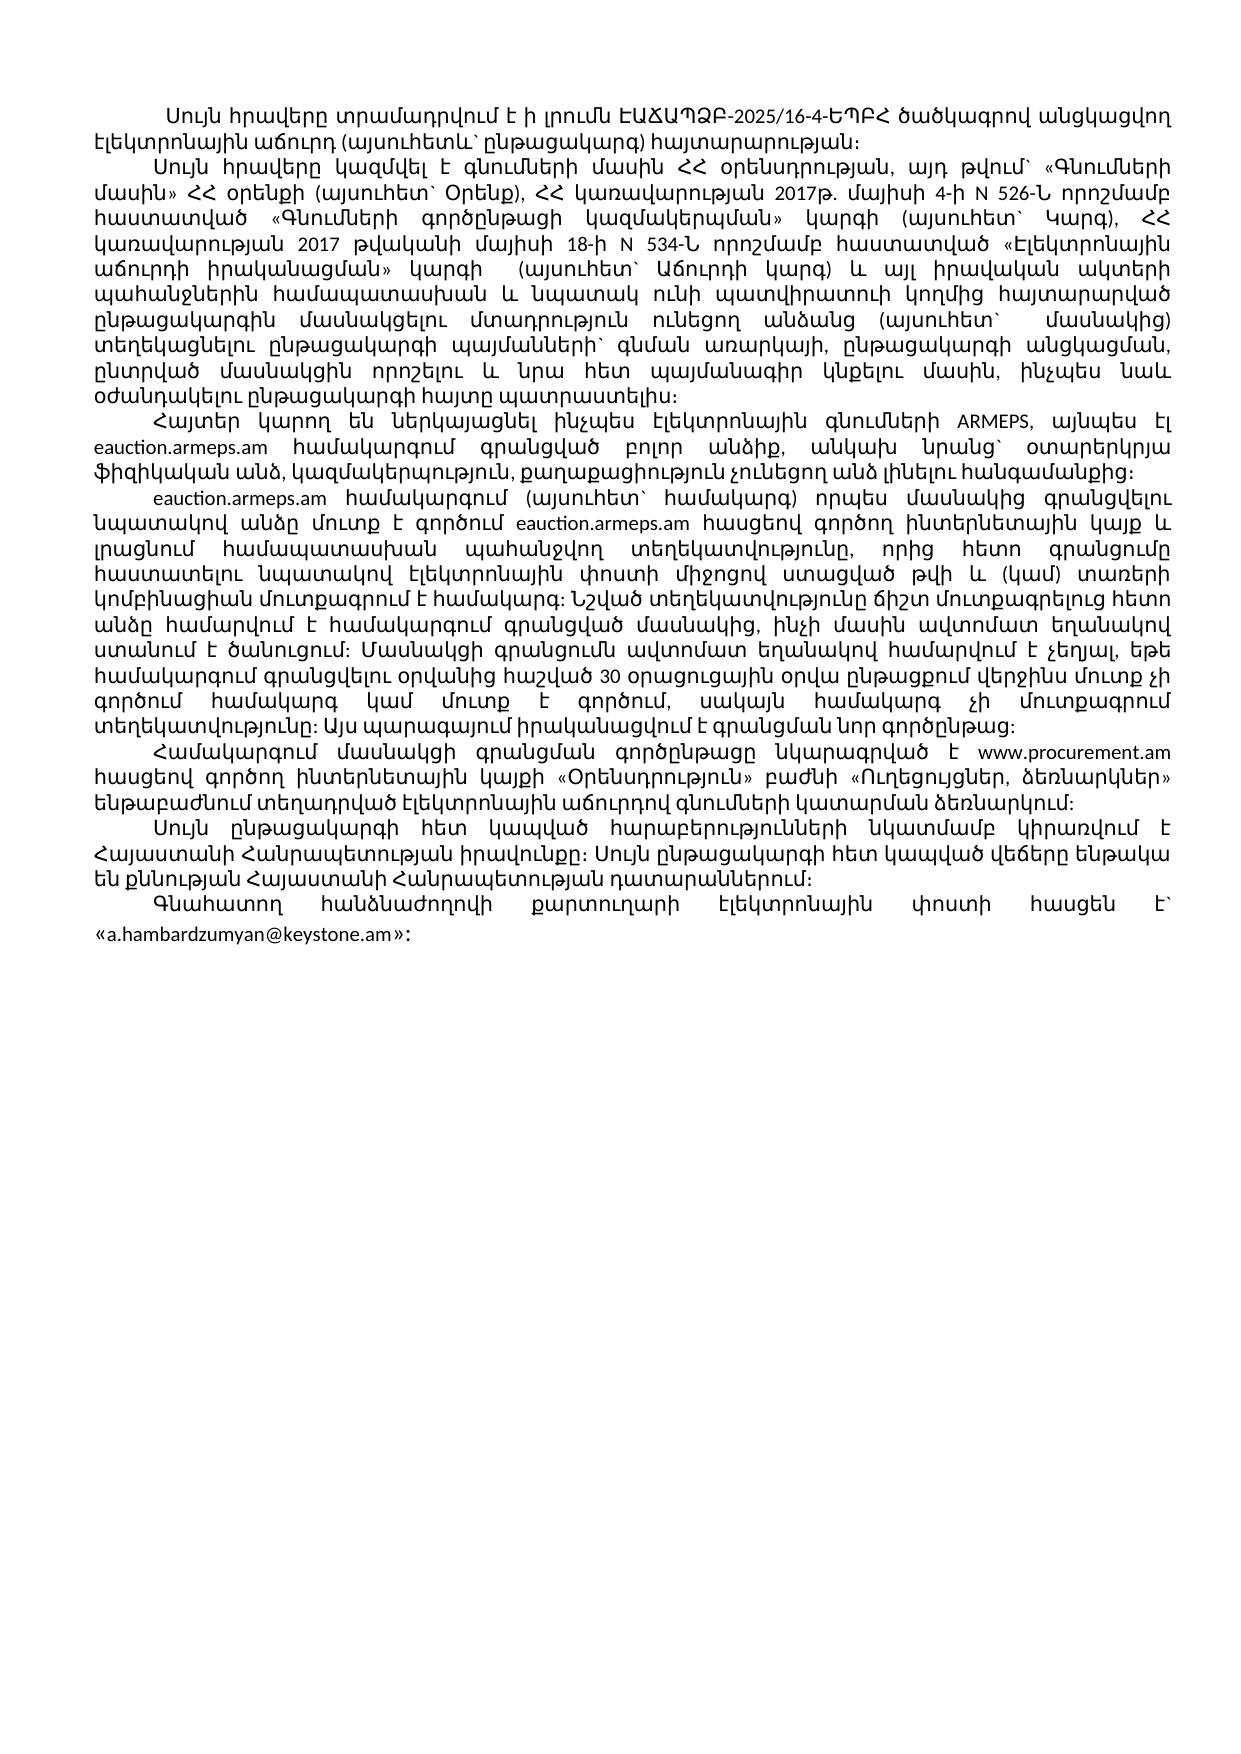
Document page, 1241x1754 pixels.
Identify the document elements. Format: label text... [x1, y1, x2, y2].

text Գնահատող հանձնաժողովի քարտուղարի էլեկտրոնային փոստի հասցեն է` «a.hambardzumyan@keystone.am»: [94, 892, 1171, 948]
text Հայտեր կարող են ներկայացնել ինչպես էլեկտրոնային գնումների ARMEPS, այնպես էլ eauction.armeps.am համակարգում գրանցված բոլոր անձիք, անկախ նրանց` օտարերկրյա ֆիզիկական անձ, կազմակերպություն, քաղաքացիություն չունեցող անձ լինելու հանգամանքից։ [94, 409, 1171, 485]
text eauction.armeps.am համակարգում (այսուհետ` համակարգ) որպես մասնակից գրանցվելու նպատակով անձը մուտք է գործում eauction.armeps.am հասցեով գործող ինտերնետային կայք և լրացնում համապատասխան պահանջվող տեղեկատվությունը, որից հետո գրանցումը հաստատելու նպատակով էլեկտրոնային փոստի միջոցով ստացված թվի և (կամ) տառերի կոմբինացիան մուտքագրում է համակարգ: Նշված տեղեկատվությունը ճիշտ մուտքագրելուց հետո անձը համարվում է համակարգում գրանցված մասնակից, ինչի մասին ավտոմատ եղանակով ստանում է ծանուցում: Մասնակցի գրանցումն ավտոմատ եղանակով համարվում է չեղյալ, եթե համակարգում գրանցվելու օրվանից հաշված 30 օրացուցային օրվա ընթացքում վերջինս մուտք չի գործում համակարգ կամ մուտք է գործում, սակայն համակարգ չի մուտքագրում տեղեկատվությունը: Այս պարագայում իրականացվում է գրանցման նոր գործընթաց: [94, 485, 1171, 739]
text Սույն հրավերը կազմվել է գնումների մասին ՀՀ օրենսդրության, այդ թվում` «Գնումների մասին» ՀՀ օրենքի (այսուհետ` Օրենք), ՀՀ կառավարության 2017թ. մայիսի 4-ի N 526-Ն որոշմամբ հաստատված «Գնումների գործընթացի կազմակերպման» կարգի (այսուհետ` Կարգ), ՀՀ կառավարության 2017 թվականի մայիսի 18-ի N 534-Ն որոշմամբ հաստատված «Էլեկտրոնային աճուրդի իրականացման» կարգի (այսուհետ` Աճուրդի կարգ) և այլ իրավական ակտերի պահանջներին համապատասխան և նպատակ ունի պատվիրատուի կողմից հայտարարված ընթացակարգին մասնակցելու մտադրություն ունեցող անձանց (այսուհետ` մասնակից) տեղեկացնելու ընթացակարգի պայմանների` գնման առարկայի, ընթացակարգի անցկացման, ընտրված մասնակցին որոշելու և նրա հետ պայմանագիր կնքելու մասին, ինչպես նաև օժանդակելու ընթացակարգի հայտը պատրաստելիս։ [94, 154, 1171, 409]
text Սույն ընթացակարգի հետ կապված հարաբերությունների նկատմամբ կիրառվում է Հայաստանի Հանրապետության իրավունքը։ Սույն ընթացակարգի հետ կապված վեճերը ենթակա են քննության Հայաստանի Հանրապետության դատարաններում։ [94, 815, 1171, 892]
text Սույն հրավերը տրամադրվում է ի լրումն ԷԱՃԱՊՁԲ-2025/16-4-ԵՊԲՀ ծածկագրով անցկացվող էլեկտրոնային աճուրդ (այսուհետև` ընթացակարգ) հայտարարության։ [94, 104, 1171, 154]
text Համակարգում մասնակցի գրանցման գործընթացը նկարագրված է www.procurement.am հասցեով գործող ինտերնետային կայքի «Օրենսդրություն» բաժնի «Ուղեցույցներ, ձեռնարկներ» ենթաբաժնում տեղադրված էլեկտրոնային աճուրդով գնումների կատարման ձեռնարկում: [94, 739, 1171, 815]
